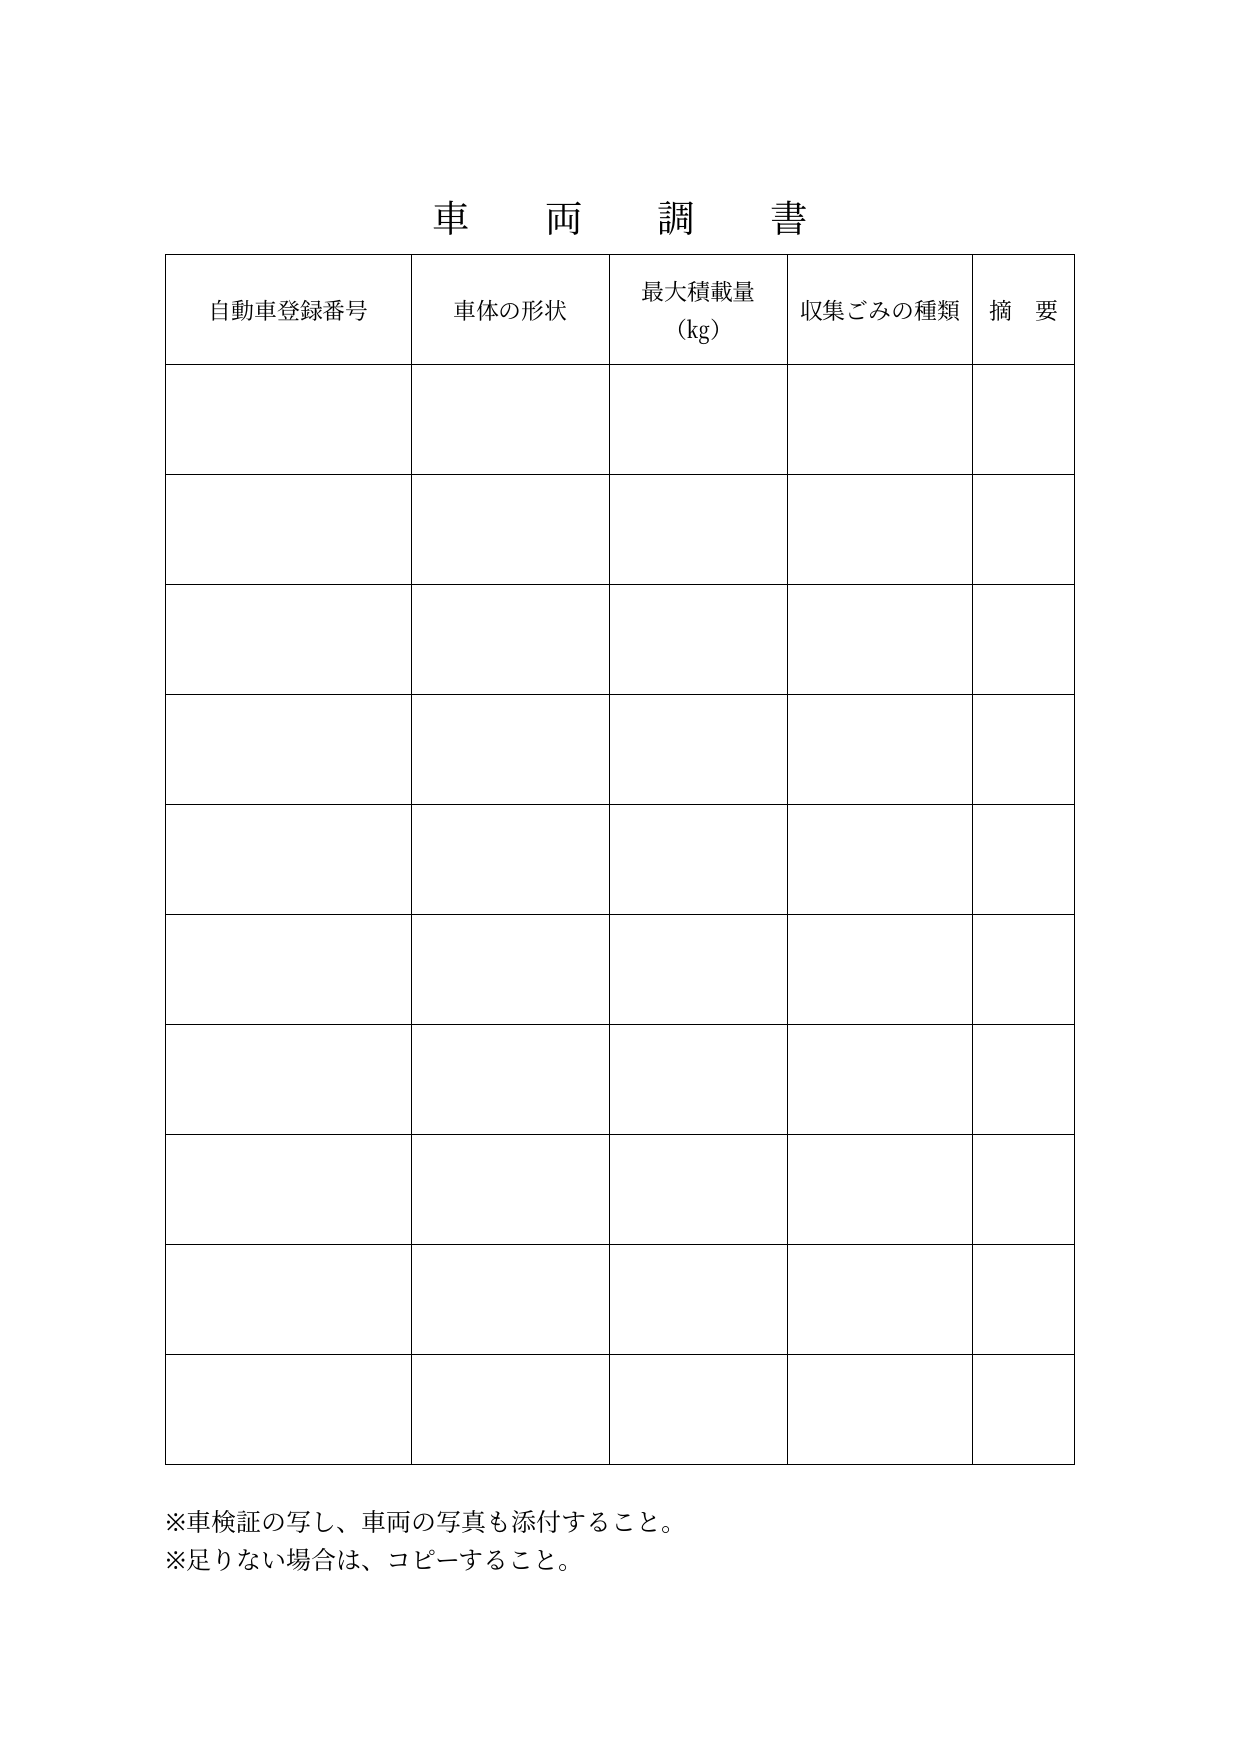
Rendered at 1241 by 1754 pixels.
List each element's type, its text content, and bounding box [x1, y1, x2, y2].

table_cell [973, 475, 1074, 584]
table_cell [610, 585, 787, 694]
table_header 最大積載量（㎏） [610, 255, 787, 364]
table_cell [788, 1135, 972, 1244]
table_cell [166, 585, 411, 694]
table_cell [973, 1355, 1074, 1464]
table_cell [166, 1135, 411, 1244]
table_cell [412, 365, 609, 474]
table_cell [610, 915, 787, 1024]
table_cell [610, 695, 787, 804]
table_cell [412, 1355, 609, 1464]
text 車 両 調 書 [165, 179, 1075, 254]
table_cell [788, 1355, 972, 1464]
table_cell [412, 1025, 609, 1134]
table_cell [788, 695, 972, 804]
table_cell [166, 475, 411, 584]
table_cell [973, 805, 1074, 914]
table_header 摘 要 [973, 255, 1074, 364]
table_cell [973, 695, 1074, 804]
table_cell [412, 1245, 609, 1354]
table_cell [166, 365, 411, 474]
table_cell [973, 365, 1074, 474]
table_cell [610, 365, 787, 474]
table_cell [973, 1245, 1074, 1354]
table_cell [973, 915, 1074, 1024]
table_cell [610, 1135, 787, 1244]
table_cell [412, 585, 609, 694]
table_cell [973, 1135, 1074, 1244]
table_cell [610, 1245, 787, 1354]
table_header 収集ごみの種類 [788, 255, 972, 364]
table_cell [973, 585, 1074, 694]
table_cell [788, 1025, 972, 1134]
table_cell [412, 475, 609, 584]
table_cell [973, 1025, 1074, 1134]
table_cell [610, 1025, 787, 1134]
table_cell [788, 585, 972, 694]
text ※足りない場合は、コピーすること。 [165, 1540, 1075, 1577]
table_cell [788, 475, 972, 584]
table_cell [412, 695, 609, 804]
table_cell [166, 915, 411, 1024]
table_cell [166, 1025, 411, 1134]
table_cell [166, 805, 411, 914]
table_cell [788, 365, 972, 474]
table_cell [610, 475, 787, 584]
table_cell [166, 695, 411, 804]
text ※車検証の写し、車両の写真も添付すること。 [165, 1502, 1075, 1540]
table_cell [166, 1245, 411, 1354]
table_cell [412, 805, 609, 914]
table_cell [412, 1135, 609, 1244]
table_cell [788, 805, 972, 914]
table_cell [610, 1355, 787, 1464]
table_cell [788, 915, 972, 1024]
table_cell [610, 805, 787, 914]
table_cell [412, 915, 609, 1024]
table_cell [166, 1355, 411, 1464]
table_cell [788, 1245, 972, 1354]
table_header 自動車登録番号 [166, 255, 411, 364]
table_header 車体の形状 [412, 255, 609, 364]
